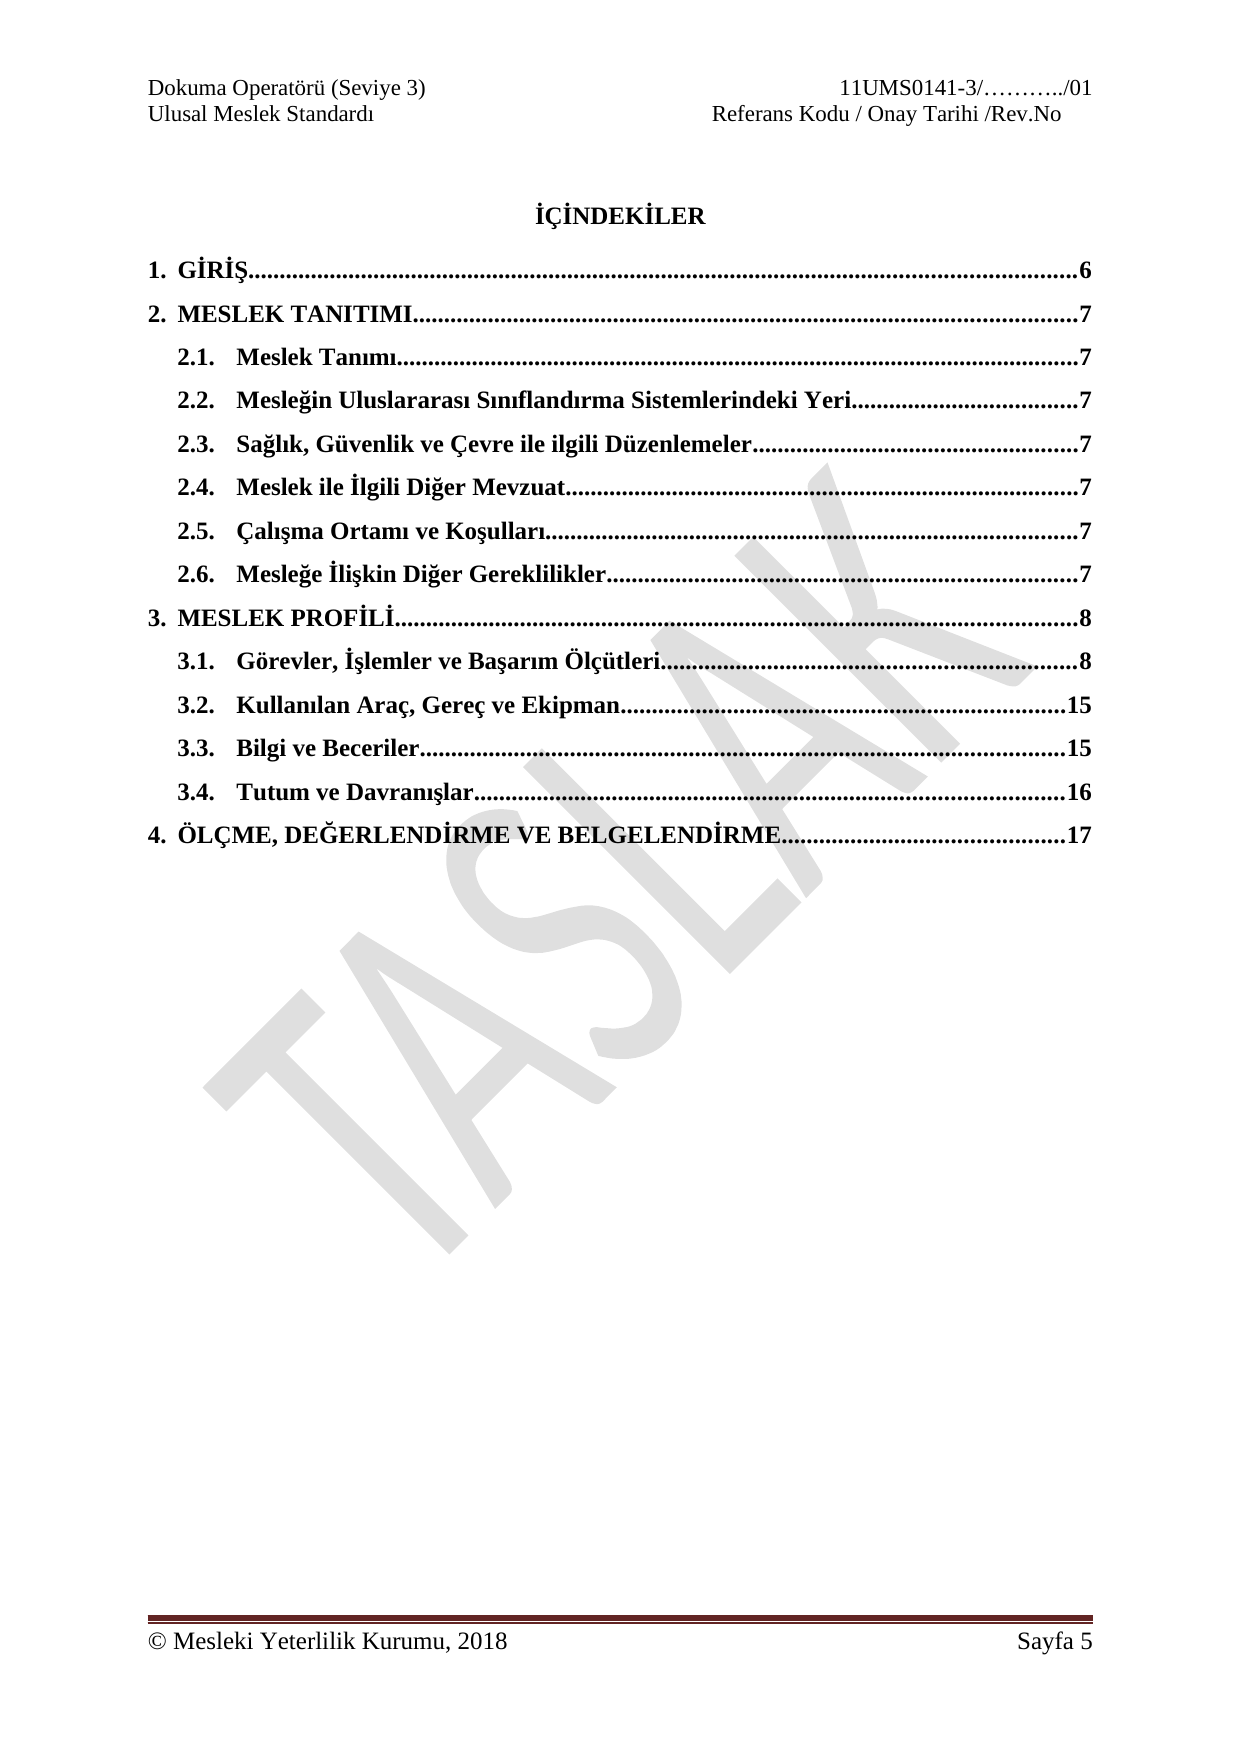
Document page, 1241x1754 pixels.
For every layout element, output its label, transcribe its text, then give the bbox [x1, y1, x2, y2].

text 2.3. Sağlık, Güvenlik ve Çevre ile ilgili Düzenlemeler 7 [177, 429, 1093, 458]
text 2.6. Mesleğe İlişkin Diğer Gereklilikler 7 [177, 559, 1093, 588]
text 3.2. Kullanılan Araç, Gereç ve Ekipman 15 [177, 690, 1093, 718]
text 3.1. Görevler, İşlemler ve Başarım Ölçütleri 8 [177, 646, 1093, 675]
text 2.1. Meslek Tanımı 7 [177, 342, 1093, 371]
text İÇİNDEKİLER [148, 201, 1093, 230]
text 2.2. Mesleğin Uluslararası Sınıflandırma Sistemlerindeki Yeri 7 [177, 386, 1093, 414]
text 1. GİRİŞ 6 [148, 255, 1093, 284]
text 3. MESLEK PROFİLİ 8 [148, 603, 1093, 632]
text 3.3. Bilgi ve Beceriler 15 [177, 733, 1093, 762]
text 3.4. Tutum ve Davranışlar 16 [177, 777, 1093, 805]
text 2. MESLEK TANITIMI 7 [148, 299, 1093, 327]
text 2.5. Çalışma Ortamı ve Koşulları 7 [177, 516, 1093, 545]
text 4. ÖLÇME, DEĞERLENDİRME VE BELGELENDİRME 17 [148, 820, 1093, 849]
text 2.4. Meslek ile İlgili Diğer Mevzuat 7 [177, 472, 1093, 501]
